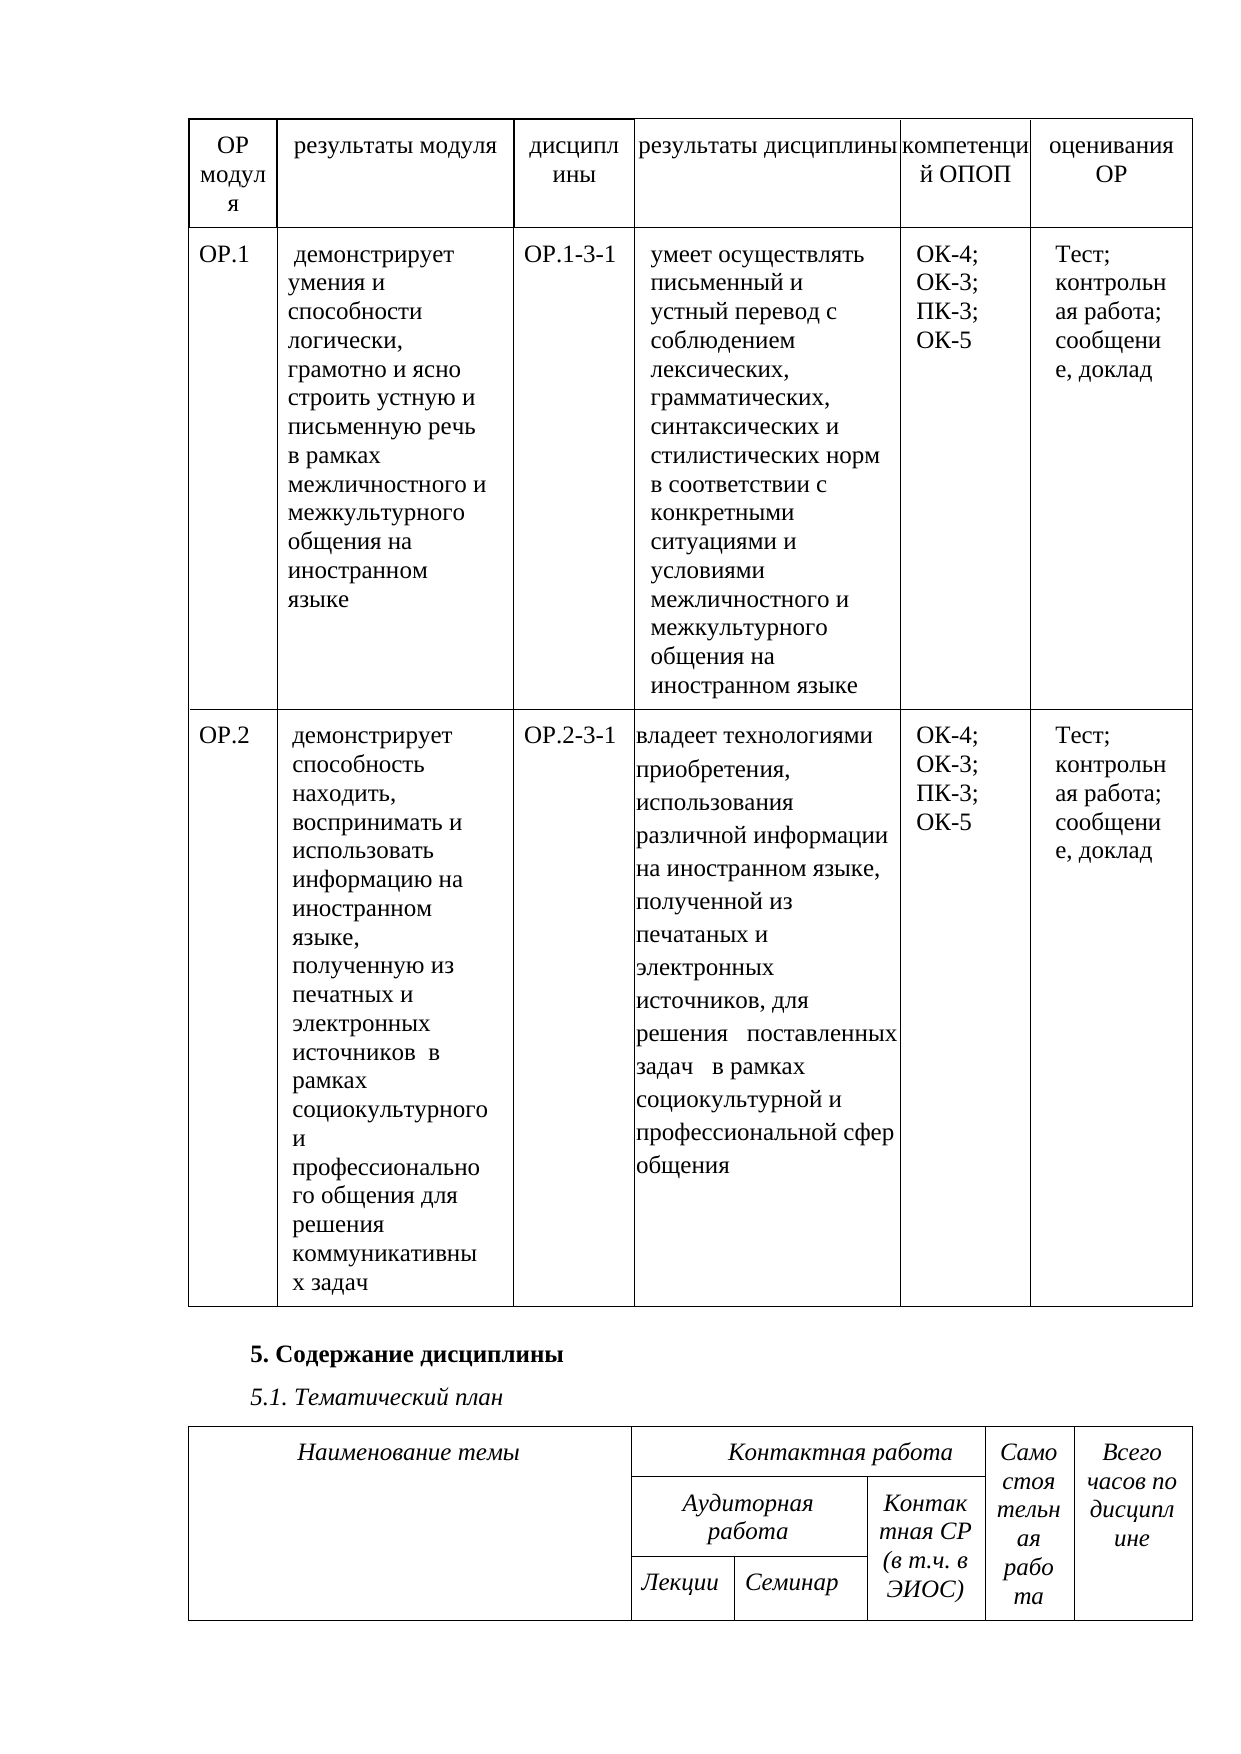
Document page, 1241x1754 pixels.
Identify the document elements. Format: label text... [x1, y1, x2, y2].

table_header Наименование темы [189, 1427, 631, 1620]
table_cell ОР.1 [189, 228, 277, 709]
table_header Контактная работа [632, 1427, 985, 1476]
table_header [278, 120, 513, 227]
table_cell ОК-4; ОК-3; ПК-3; ОК-5 [901, 228, 1030, 709]
table_cell ОК-4; ОК-3; ПК-3; ОК-5 [901, 710, 1030, 1306]
table_header Код ОР дисциплины [515, 120, 634, 227]
text 5.1. Тематический план [177, 1382, 1152, 1411]
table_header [635, 119, 901, 227]
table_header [901, 119, 1030, 227]
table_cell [735, 1557, 867, 1620]
table_cell Контактная СР (в т.ч. в ЭИОС) [868, 1477, 985, 1620]
table_cell демонстрирует способность находить, воспринимать и использовать информацию на иностранном языке, полученную из печатных и электронных источников в рамках социокультурного и профессионального общения для решения коммуникативных задач [278, 710, 513, 1306]
table_header Всего часов по дисциплине [1075, 1427, 1192, 1620]
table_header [1030, 119, 1192, 227]
table_cell ОР.2 [189, 709, 277, 1306]
table_cell Тест; контрольная работа; сообщение, доклад [1031, 228, 1192, 709]
table_header Самостоятельная работа [986, 1427, 1074, 1620]
text 5. Содержание дисциплины [177, 1339, 1152, 1368]
table_cell демонстрирует умения и способности логически, грамотно и ясно строить устную и письменную речь в рамках межличностного и межкультурного общения на иностранном языке [278, 228, 513, 709]
table_cell Тест; контрольная работа; сообщение, доклад [1031, 710, 1192, 1306]
table_header Код ОР модуля [190, 120, 276, 227]
table_cell владеет технологиями приобретения, использования различной информации на иностранном языке, полученной из печатаных и электронных источников, для решения поставленных задач в рамках социокультурной и профессиональной сфер общения [635, 710, 900, 1306]
table_cell ОР.2-3-1 [514, 710, 634, 1306]
table_cell умеет осуществлять письменный и устный перевод с соблюдением лексических, грамматических, синтаксических и стилистических норм в соответствии с конкретными ситуациями и условиями межличностного и межкультурного общения на иностранном языке [635, 228, 900, 709]
table_cell Аудиторная работа [632, 1477, 867, 1556]
table_cell ОР.1-3-1 [514, 228, 634, 709]
table_cell Лекции [632, 1557, 734, 1620]
